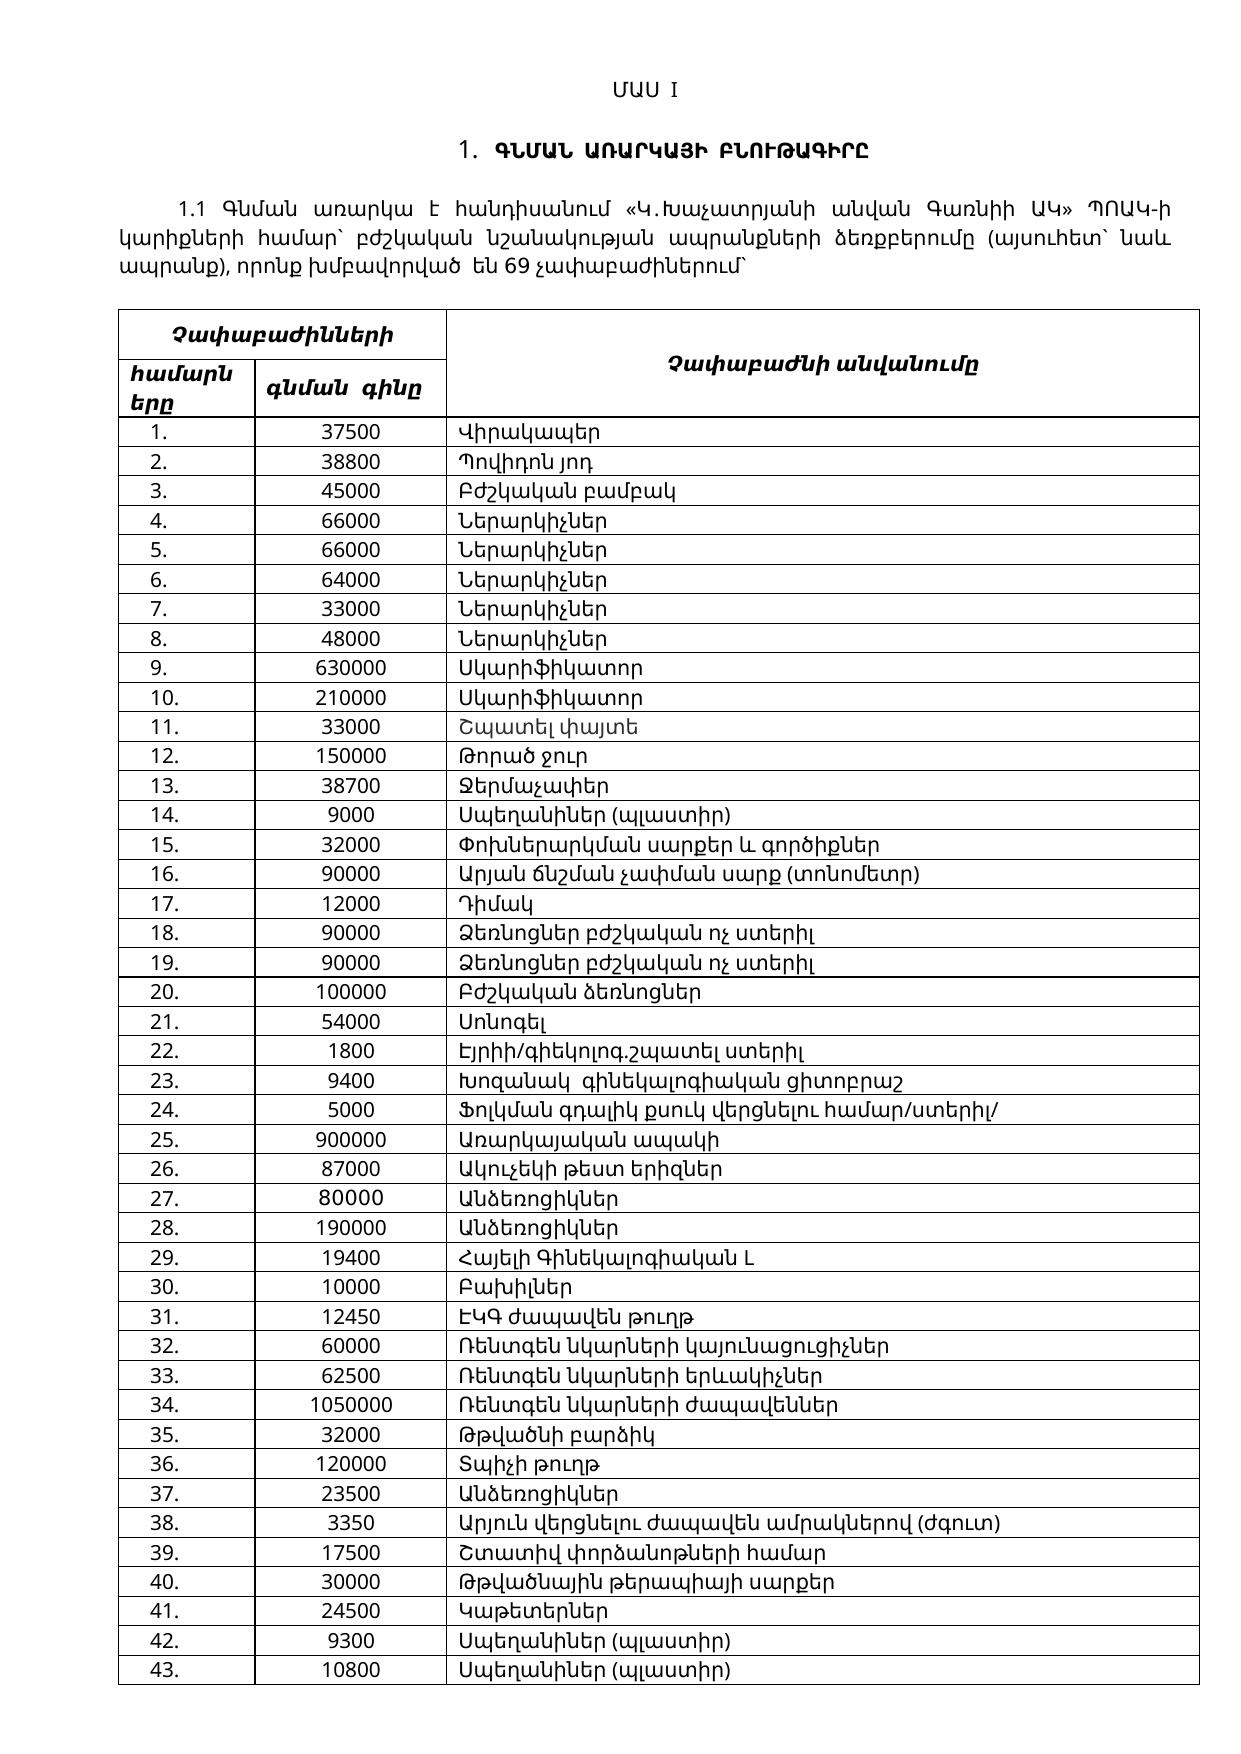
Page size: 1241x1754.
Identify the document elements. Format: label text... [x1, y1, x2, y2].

table_cell Անձեռոցիկներ [447, 1213, 1199, 1242]
table_cell 33000 [256, 712, 446, 741]
table_cell Թթվածնի բարձիկ [447, 1420, 1199, 1448]
table_cell [119, 1331, 254, 1360]
table_cell 1800 [256, 1036, 446, 1065]
table_cell Ներարկիչներ [447, 535, 1199, 564]
table_cell Էյրիի/գիեկոլոգ.շպատել ստերիլ [447, 1036, 1199, 1065]
table_cell [119, 1538, 254, 1566]
table_cell Սկարիֆիկատոր [447, 683, 1199, 711]
table_cell [119, 948, 254, 976]
table_cell Անձեռոցիկներ [447, 1184, 1199, 1212]
table_cell [119, 418, 254, 446]
table_cell [119, 1095, 254, 1124]
table_cell 210000 [256, 683, 446, 711]
table_cell [119, 801, 254, 829]
table_cell Վիրակապեր [447, 418, 1199, 446]
table_cell Փոխներարկման սարքեր և գործիքներ [447, 830, 1199, 858]
table_cell 66000 [256, 506, 446, 534]
table_cell [119, 594, 254, 623]
table_cell 80000 [256, 1184, 446, 1212]
table_cell [119, 860, 254, 888]
table_cell 1050000 [256, 1390, 446, 1419]
table_cell [119, 1213, 254, 1242]
table_cell 120000 [256, 1449, 446, 1478]
table_cell 12000 [256, 889, 446, 917]
table_cell 3350 [256, 1508, 446, 1537]
table_cell 150000 [256, 742, 446, 770]
table_cell Ակուչեկի թեստ երիզներ [447, 1154, 1199, 1183]
table_cell Անձեռոցիկներ [447, 1479, 1199, 1507]
table_cell Թթվածնային թերապիայի սարքեր [447, 1567, 1199, 1596]
table_cell 38700 [256, 771, 446, 799]
table_cell [119, 1656, 254, 1684]
table_cell 90000 [256, 948, 446, 976]
table_cell 38800 [256, 447, 446, 475]
table_cell Սպեղանիներ (պլաստիր) [447, 801, 1199, 829]
table_cell գնման գինը [256, 360, 446, 416]
table_cell [119, 771, 254, 799]
list ԳՆՄԱՆ ԱՌԱՐԿԱՅԻ ԲՆՈՒԹԱԳԻՐԸ [156, 132, 1171, 166]
table_cell Ներարկիչներ [447, 594, 1199, 623]
table_cell 66000 [256, 535, 446, 564]
table_cell 30000 [256, 1567, 446, 1596]
table_cell Ներարկիչներ [447, 506, 1199, 534]
table_cell Ձեռնոցներ բժշկական ոչ ստերիլ [447, 948, 1199, 976]
table_cell 190000 [256, 1213, 446, 1242]
table_cell [119, 565, 254, 593]
table_cell 17500 [256, 1538, 446, 1566]
table_cell 32000 [256, 830, 446, 858]
table_cell [119, 1272, 254, 1301]
table_cell [119, 1449, 254, 1478]
table_cell Պովիդոն յոդ [447, 447, 1199, 475]
table_cell Ռենտգեն նկարների ժապավեններ [447, 1390, 1199, 1419]
table_cell [119, 1626, 254, 1654]
table_cell 54000 [256, 1007, 446, 1035]
table_cell [119, 712, 254, 741]
table_cell 64000 [256, 565, 446, 593]
table_cell 9300 [256, 1626, 446, 1654]
table_cell Բժշկական բամբակ [447, 476, 1199, 505]
table_cell Ձեռնոցներ բժշկական ոչ ստերիլ [447, 919, 1199, 947]
table_cell Սկարիֆիկատոր [447, 653, 1199, 682]
table_cell [119, 1036, 254, 1065]
table_cell [119, 535, 254, 564]
table_cell 10000 [256, 1272, 446, 1301]
table_cell 60000 [256, 1331, 446, 1360]
table_cell 5000 [256, 1095, 446, 1124]
table_cell Շպատել փայտե [447, 712, 1199, 741]
table_cell 9000 [256, 801, 446, 829]
table_cell Արյան ճնշման չափման սարք (տոնոմետր) [447, 860, 1199, 888]
table_cell [119, 1243, 254, 1271]
table_cell 23500 [256, 1479, 446, 1507]
table_cell Առարկայական ապակի [447, 1125, 1199, 1153]
table_cell [119, 1597, 254, 1625]
table_cell [119, 1125, 254, 1153]
table_cell Ներարկիչներ [447, 624, 1199, 652]
table_cell Բախիլներ [447, 1272, 1199, 1301]
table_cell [447, 1508, 1199, 1537]
table_cell 100000 [256, 978, 446, 1006]
table_cell [119, 919, 254, 947]
table_cell Կաթետերներ [447, 1597, 1199, 1625]
table_cell 90000 [256, 860, 446, 888]
table_cell [119, 624, 254, 652]
table_cell Հայելի Գինեկալոգիական L [447, 1243, 1199, 1271]
table_cell 37500 [256, 418, 446, 446]
table_cell 19400 [256, 1243, 446, 1271]
table_cell Սոնոգել [447, 1007, 1199, 1035]
table_cell Ներարկիչներ [447, 565, 1199, 593]
table_cell [119, 1390, 254, 1419]
table_cell 32000 [256, 1420, 446, 1448]
table_cell [119, 1479, 254, 1507]
table_cell Շտատիվ փորձանոթների համար [447, 1538, 1199, 1566]
table_cell Ռենտգեն նկարների կայունացուցիչներ [447, 1331, 1199, 1360]
table_cell 62500 [256, 1361, 446, 1389]
table_cell 45000 [256, 476, 446, 505]
table_header Չափաբաժինների [119, 310, 446, 358]
table_cell [119, 683, 254, 711]
table_cell 10800 [256, 1656, 446, 1684]
table_cell Ջերմաչափեր [447, 771, 1199, 799]
table_cell Տպիչի թուղթ [447, 1449, 1199, 1478]
table_cell [119, 1567, 254, 1596]
table_cell Խոզանակ գինեկալոգիական ցիտոբրաշ [447, 1066, 1199, 1094]
text ՄԱՍ I [118, 75, 1171, 103]
table_cell 9400 [256, 1066, 446, 1094]
table_cell Սպեղանիներ (պլաստիր) [447, 1626, 1199, 1654]
table_cell [119, 1066, 254, 1094]
table_cell [119, 889, 254, 917]
table_cell Դիմակ [447, 889, 1199, 917]
table_cell 12450 [256, 1302, 446, 1330]
table_cell Բժշկական ձեռնոցներ [447, 978, 1199, 1006]
table_cell Սպեղանիներ (պլաստիր) [447, 1656, 1199, 1684]
table_cell [119, 1007, 254, 1035]
table_cell [119, 447, 254, 475]
table_cell 48000 [256, 624, 446, 652]
table_cell 33000 [256, 594, 446, 623]
table_cell 900000 [256, 1125, 446, 1153]
table_cell Ռենտգեն նկարների երևակիչներ [447, 1361, 1199, 1389]
table_cell [119, 742, 254, 770]
subtitle 1.1 Գնման առարկա է հանդիսանում «Կ․Խաչատրյանի անվան Գառնիի ԱԿ» ՊՈԱԿ-ի կարիքների համար` բժշկական նշանակության ապրանքների ձեռքբերումը (այսուհետ` նաև ապրանք), որոնք խմբավորված են 69 չափաբաժիներում` [118, 194, 1171, 280]
table_cell Թորած ջուր [447, 742, 1199, 770]
table_cell ԷԿԳ ժապավեն թուղթ [447, 1302, 1199, 1330]
table_cell [119, 1302, 254, 1330]
table_cell 87000 [256, 1154, 446, 1183]
table_cell համարները [119, 360, 254, 416]
table_cell 630000 [256, 653, 446, 682]
table_cell Ֆոլկման գդալիկ քսուկ վերցնելու համար/ստերիլ/ [447, 1095, 1199, 1124]
table_cell [119, 1184, 254, 1212]
table_cell 90000 [256, 919, 446, 947]
table_cell [119, 506, 254, 534]
table_cell [119, 1508, 254, 1537]
table_cell [119, 653, 254, 682]
table_cell [119, 1154, 254, 1183]
table_cell [119, 1361, 254, 1389]
table_cell 24500 [256, 1597, 446, 1625]
table_cell [119, 476, 254, 505]
table_header Չափաբաժնի անվանումը [447, 310, 1199, 416]
table_cell [119, 830, 254, 858]
table_cell [119, 1420, 254, 1448]
table_cell [119, 978, 254, 1006]
